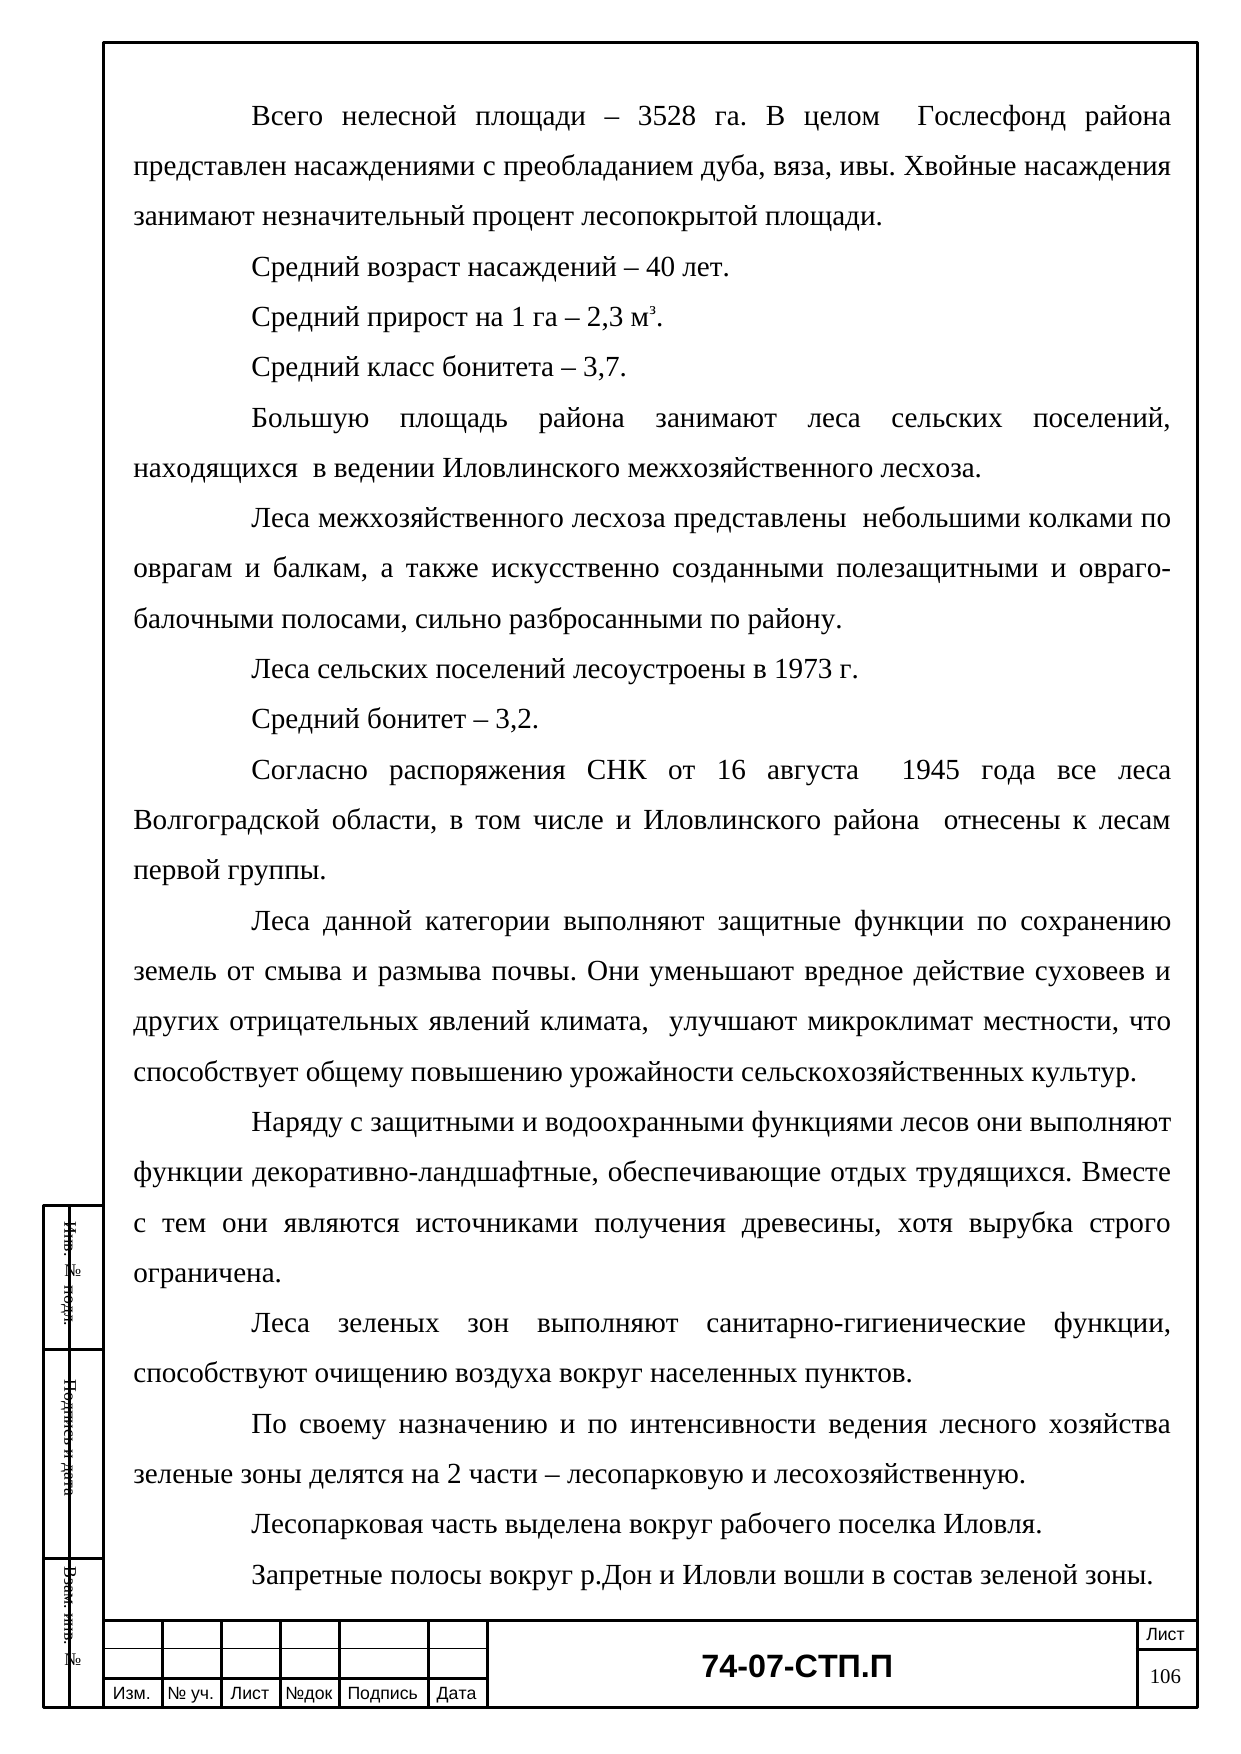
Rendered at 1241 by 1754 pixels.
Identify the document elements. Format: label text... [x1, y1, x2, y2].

text По своему назначению и по интенсивности ведения лесного хозяйства зеленые зоны делятся на 2 части – лесопарковую и лесохозяйственную. [133, 1406, 1172, 1490]
text Согласно распоряжения СНК от 16 августа 1945 года все леса Волгоградской области, в том числе и Иловлинского района отнесены к лесам первой группы. [133, 752, 1172, 886]
text Запретные полосы вокруг р.Дон и Иловли вошли в состав зеленой зоны. [133, 1557, 1172, 1590]
text Средний класс бонитета – 3,7. [133, 349, 1172, 383]
text Средний возраст насаждений – 40 лет. [133, 249, 1172, 282]
text Средний прирост на – 2,3 мз. [133, 299, 1172, 333]
text Леса сельских поселений лесоустроены в . [133, 651, 1172, 685]
text Леса данной категории выполняют защитные функции по сохранению земель от смыва и размыва почвы. Они уменьшают вредное действие суховеев и других отрицательных явлений климата, улучшают микроклимат местности, что способствует общему повышению урожайности сельскохозяйственных культур. [133, 903, 1172, 1087]
text Наряду с защитными и водоохранными функциями лесов они выполняют функции декоративно-ландшафтные, обеспечивающие отдых трудящихся. Вместе с тем они являются источниками получения древесины, хотя вырубка строго ограничена. [133, 1104, 1172, 1288]
text Всего нелесной площади – . В целом Гослесфонд района представлен насаждениями с преобладанием дуба, вяза, ивы. Хвойные насаждения занимают незначительный процент лесопокрытой площади. [133, 98, 1172, 232]
text Большую площадь района занимают леса сельских поселений, находящихся в ведении Иловлинского межхозяйственного лесхоза. [133, 400, 1172, 483]
text Средний бонитет – 3,2. [133, 702, 1172, 735]
text Леса зеленых зон выполняют санитарно-гигиенические функции, способствуют очищению воздуха вокруг населенных пунктов. [133, 1305, 1172, 1389]
text Лесопарковая часть выделена вокруг рабочего поселка Иловля. [133, 1507, 1172, 1540]
text Леса межхозяйственного лесхоза представлены небольшими колками по оврагам и балкам, а также искусственно созданными полезащитными и овраго-балочными полосами, сильно разбросанными по району. [133, 500, 1172, 634]
